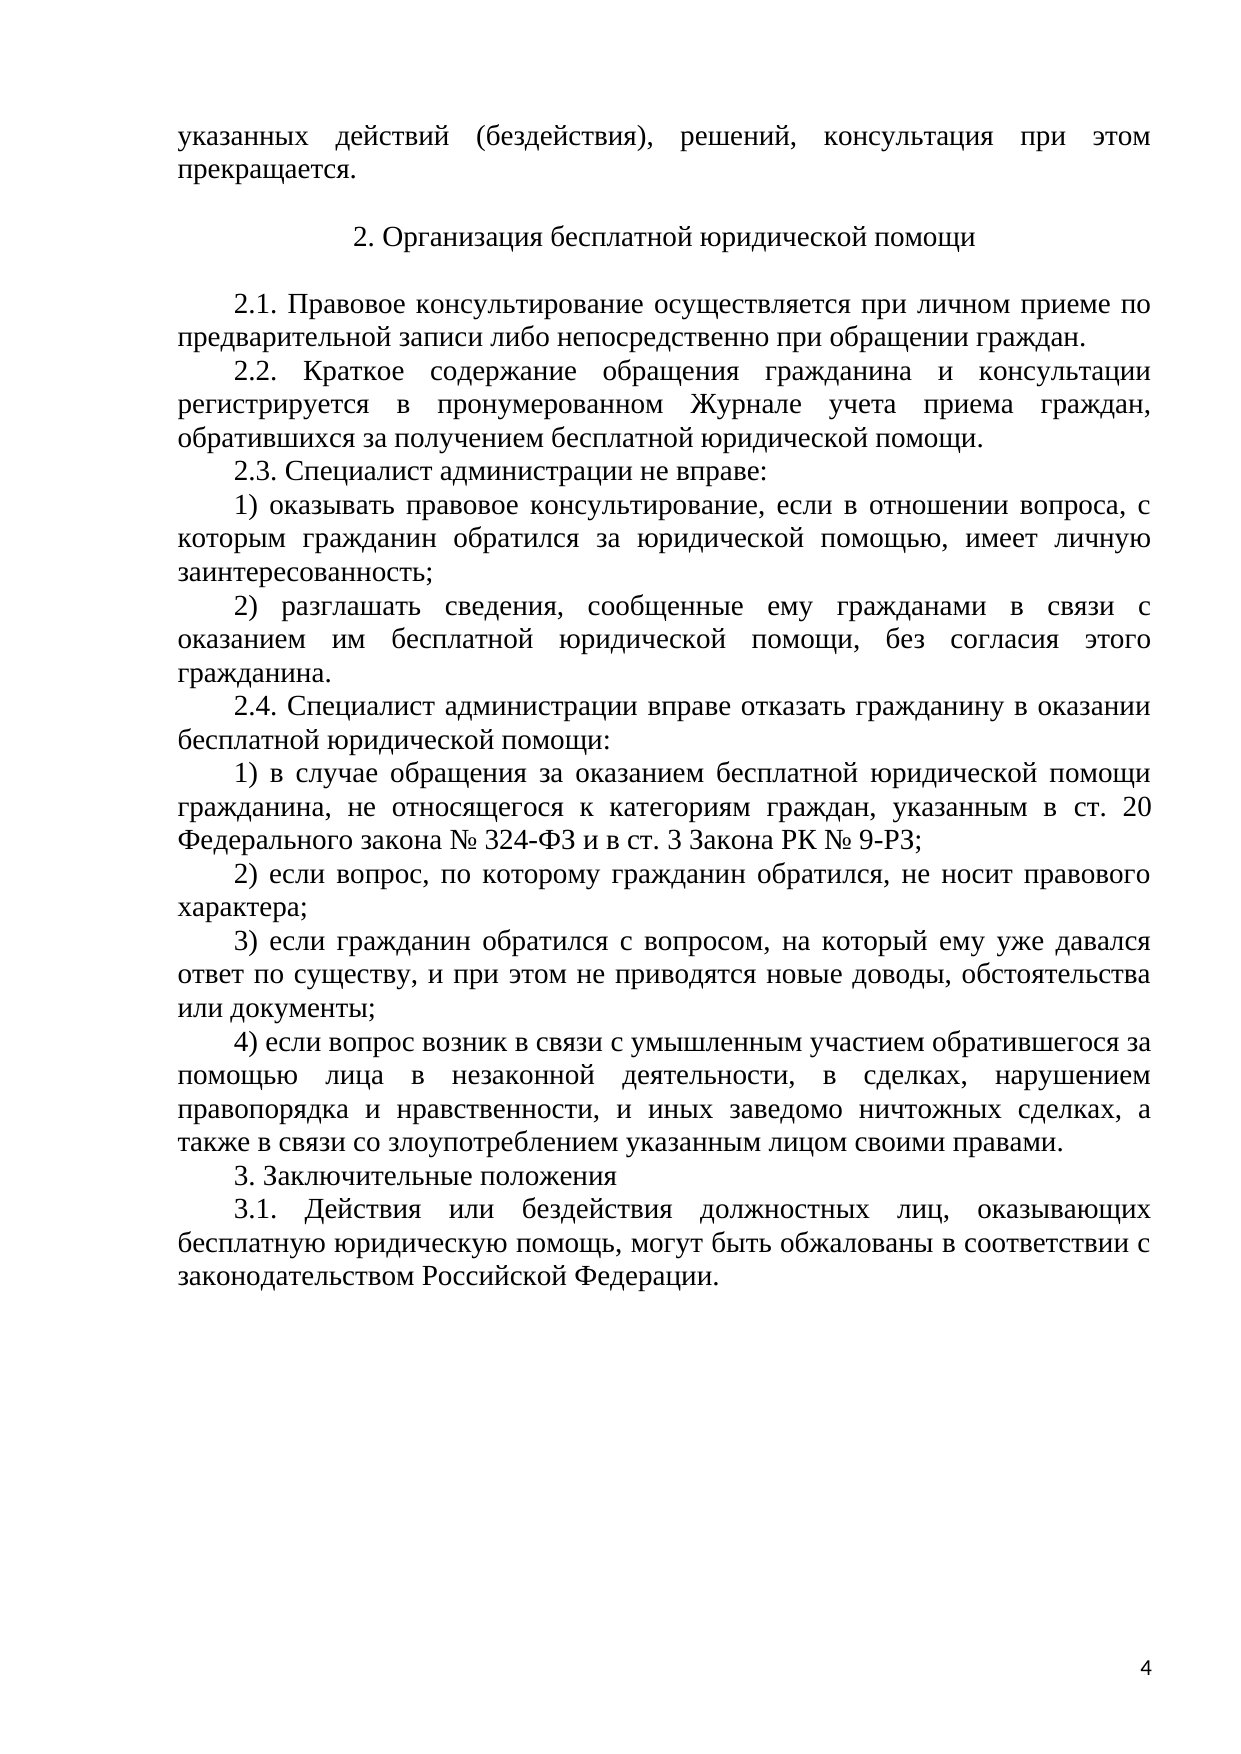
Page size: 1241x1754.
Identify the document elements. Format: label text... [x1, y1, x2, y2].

text 2) если вопрос, по которому гражданин обратился, не носит правового характера; [177, 856, 1152, 923]
text 4) если вопрос возник в связи с умышленным участием обратившегося за помощью лица в незаконной деятельности, в сделках, нарушением правопорядка и нравственности, и иных заведомо ничтожных сделках, а также в связи со злоупотреблением указанным лицом своими правами. [177, 1024, 1152, 1158]
text 1) в случае обращения за оказанием бесплатной юридической помощи гражданина, не относящегося к категориям граждан, указанным в ст. 20 Федерального закона № 324-ФЗ и в ст. 3 Закона РК № 9-РЗ; [177, 755, 1152, 856]
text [177, 118, 1152, 185]
text 2) разглашать сведения, сообщенные ему гражданами в связи с оказанием им бесплатной юридической помощи, без согласия этого гражданина. [177, 588, 1152, 688]
text 2. Организация бесплатной юридической помощи [177, 219, 1152, 252]
text 3. Заключительные положения [177, 1158, 1152, 1191]
text 2.3. Специалист администрации не вправе: [177, 453, 1152, 487]
text 2.1. Правовое консультирование осуществляется при личном приеме по предварительной записи либо непосредственно при обращении граждан. [177, 286, 1152, 353]
text 2.2. Краткое содержание обращения гражданина и консультации регистрируется в пронумерованном Журнале учета приема граждан, обратившихся за получением бесплатной юридической помощи. [177, 353, 1152, 453]
text 2.4. Специалист администрации вправе отказать гражданину в оказании бесплатной юридической помощи: [177, 688, 1152, 755]
text 3) если гражданин обратился с вопросом, на который ему уже давался ответ по существу, и при этом не приводятся новые доводы, обстоятельства или документы; [177, 923, 1152, 1024]
text 1) оказывать правовое консультирование, если в отношении вопроса, с которым гражданин обратился за юридической помощью, имеет личную заинтересованность; [177, 487, 1152, 588]
text 3.1. Действия или бездействия должностных лиц, оказывающих бесплатную юридическую помощь, могут быть обжалованы в соответствии с законодательством Российской Федерации. [177, 1191, 1152, 1292]
